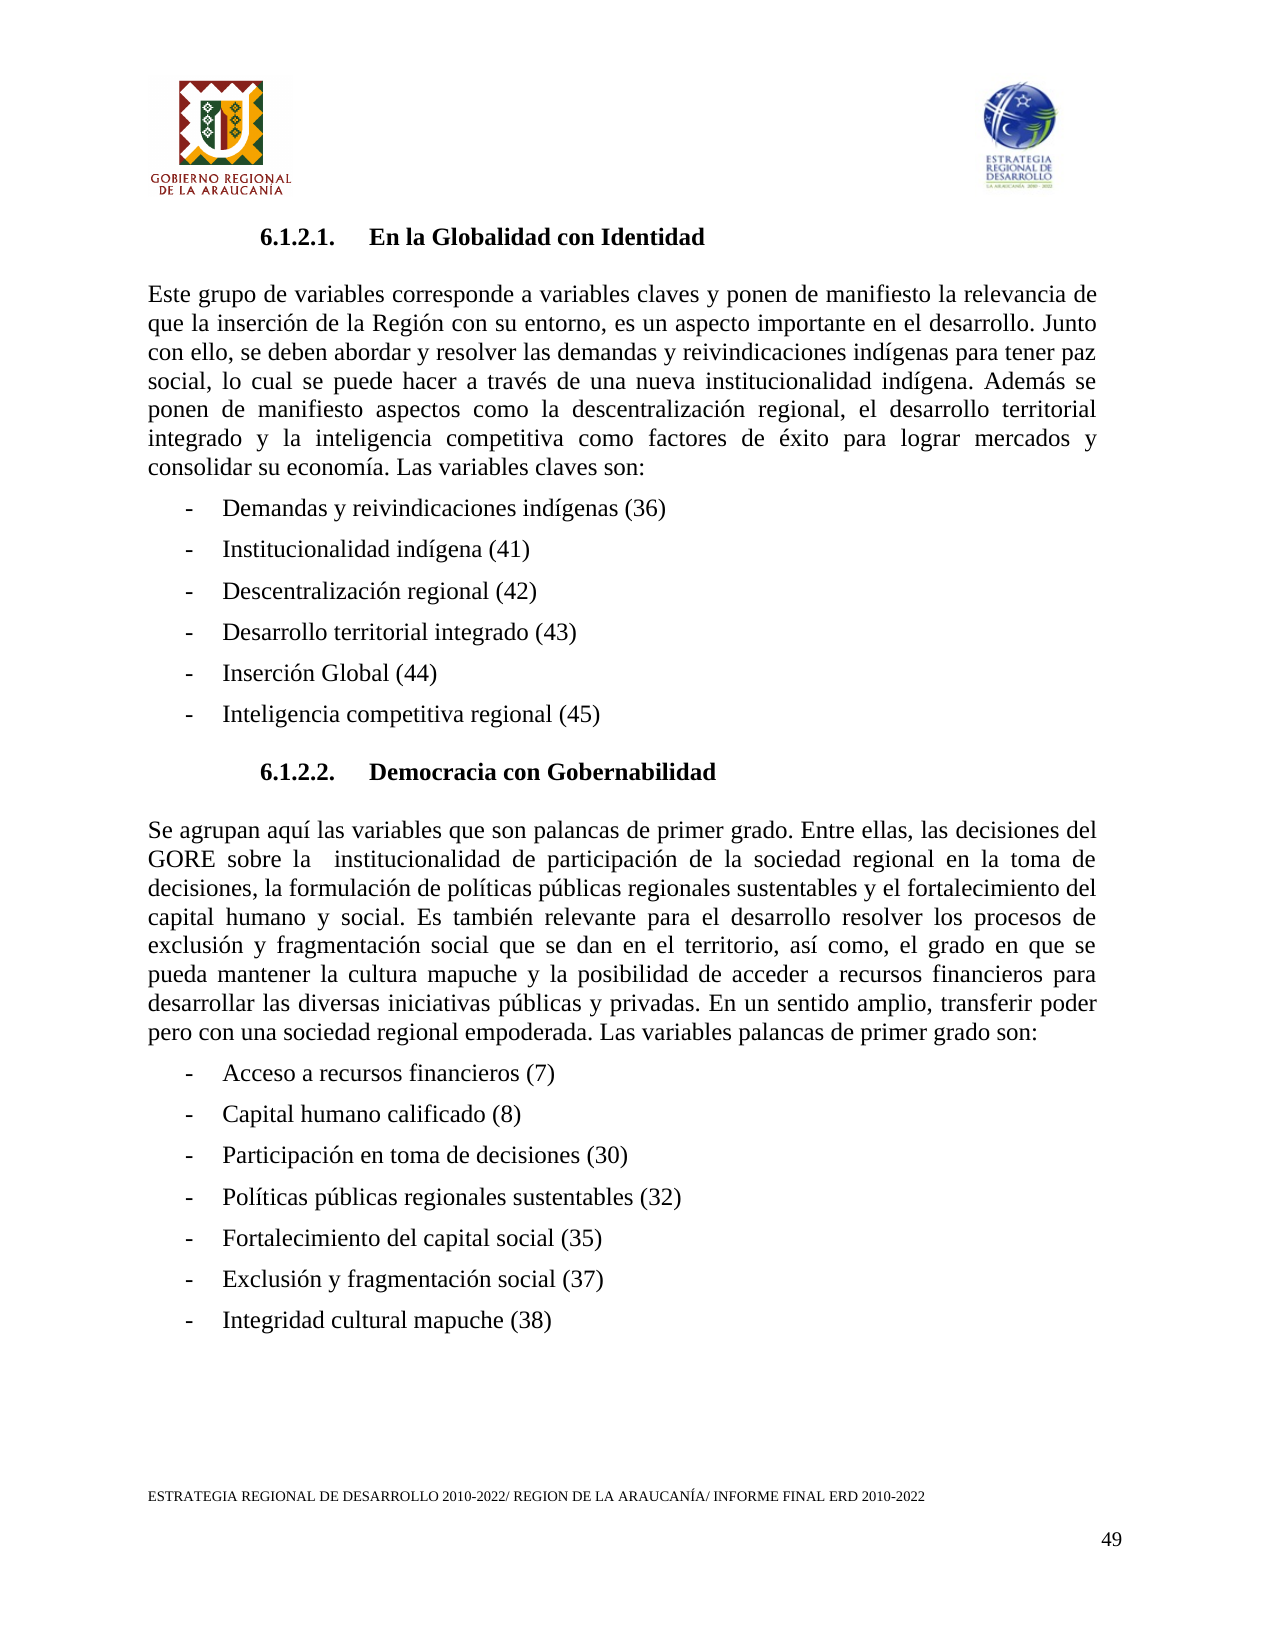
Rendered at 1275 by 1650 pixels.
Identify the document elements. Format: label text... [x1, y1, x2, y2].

list Participación en toma de decisiones (30) [185, 1140, 1098, 1169]
list Inteligencia competitiva regional (45) [185, 699, 1098, 728]
list Se agrupan aquí las variables que son palancas de primer grado. Entre ellas, las decisiones del GORE sobre la institucionalidad de participación de la sociedad regional en la toma de decisiones, la formulación de políticas públicas regionales sustentables y el fortalecimiento del capital humano y social. Es también relevante para el desarrollo resolver los procesos de exclusión y fragmentación social que se dan en el territorio, así como, el grado en que se pueda mantener la cultura mapuche y la posibilidad de acceder a recursos financieros para desarrollar las diversas iniciativas públicas y privadas. En un sentido amplio, transferir poder pero con una sociedad regional empoderada. Las variables palancas de primer grado son: [148, 815, 1098, 1045]
list Capital humano calificado (8) [185, 1099, 1098, 1128]
list Demandas y reivindicaciones indígenas (36) [185, 493, 1098, 522]
picture [975, 73, 1069, 197]
list Este grupo de variables corresponde a variables claves y ponen de manifiesto la relevancia de que la inserción de la Región con su entorno, es un aspecto importante en el desarrollo. Junto con ello, se deben abordar y resolver las demandas y reivindicaciones indígenas para tener paz social, lo cual se puede hacer a través de una nueva institucionalidad indígena. Además se ponen de manifiesto aspectos como la descentralización regional, el desarrollo territorial integrado y la inteligencia competitiva como factores de éxito para lograr mercados y consolidar su economía. Las variables claves son: [148, 279, 1098, 481]
list Institucionalidad indígena (41) [185, 534, 1098, 563]
list Integridad cultural mapuche (38) [185, 1305, 1098, 1334]
list Fortalecimiento del capital social (35) [185, 1223, 1098, 1252]
picture [147, 75, 294, 197]
list Exclusión y fragmentación social (37) [185, 1264, 1098, 1293]
list Acceso a recursos financieros (7) [185, 1058, 1098, 1087]
list Descentralización regional (42) [185, 576, 1098, 604]
list Políticas públicas regionales sustentables (32) [185, 1182, 1098, 1210]
list Desarrollo territorial integrado (43) [185, 617, 1098, 646]
list En la Globalidad con Identidad [260, 222, 1098, 250]
list Inserción Global (44) [185, 658, 1098, 687]
list Democracia con Gobernabilidad [260, 757, 1098, 786]
